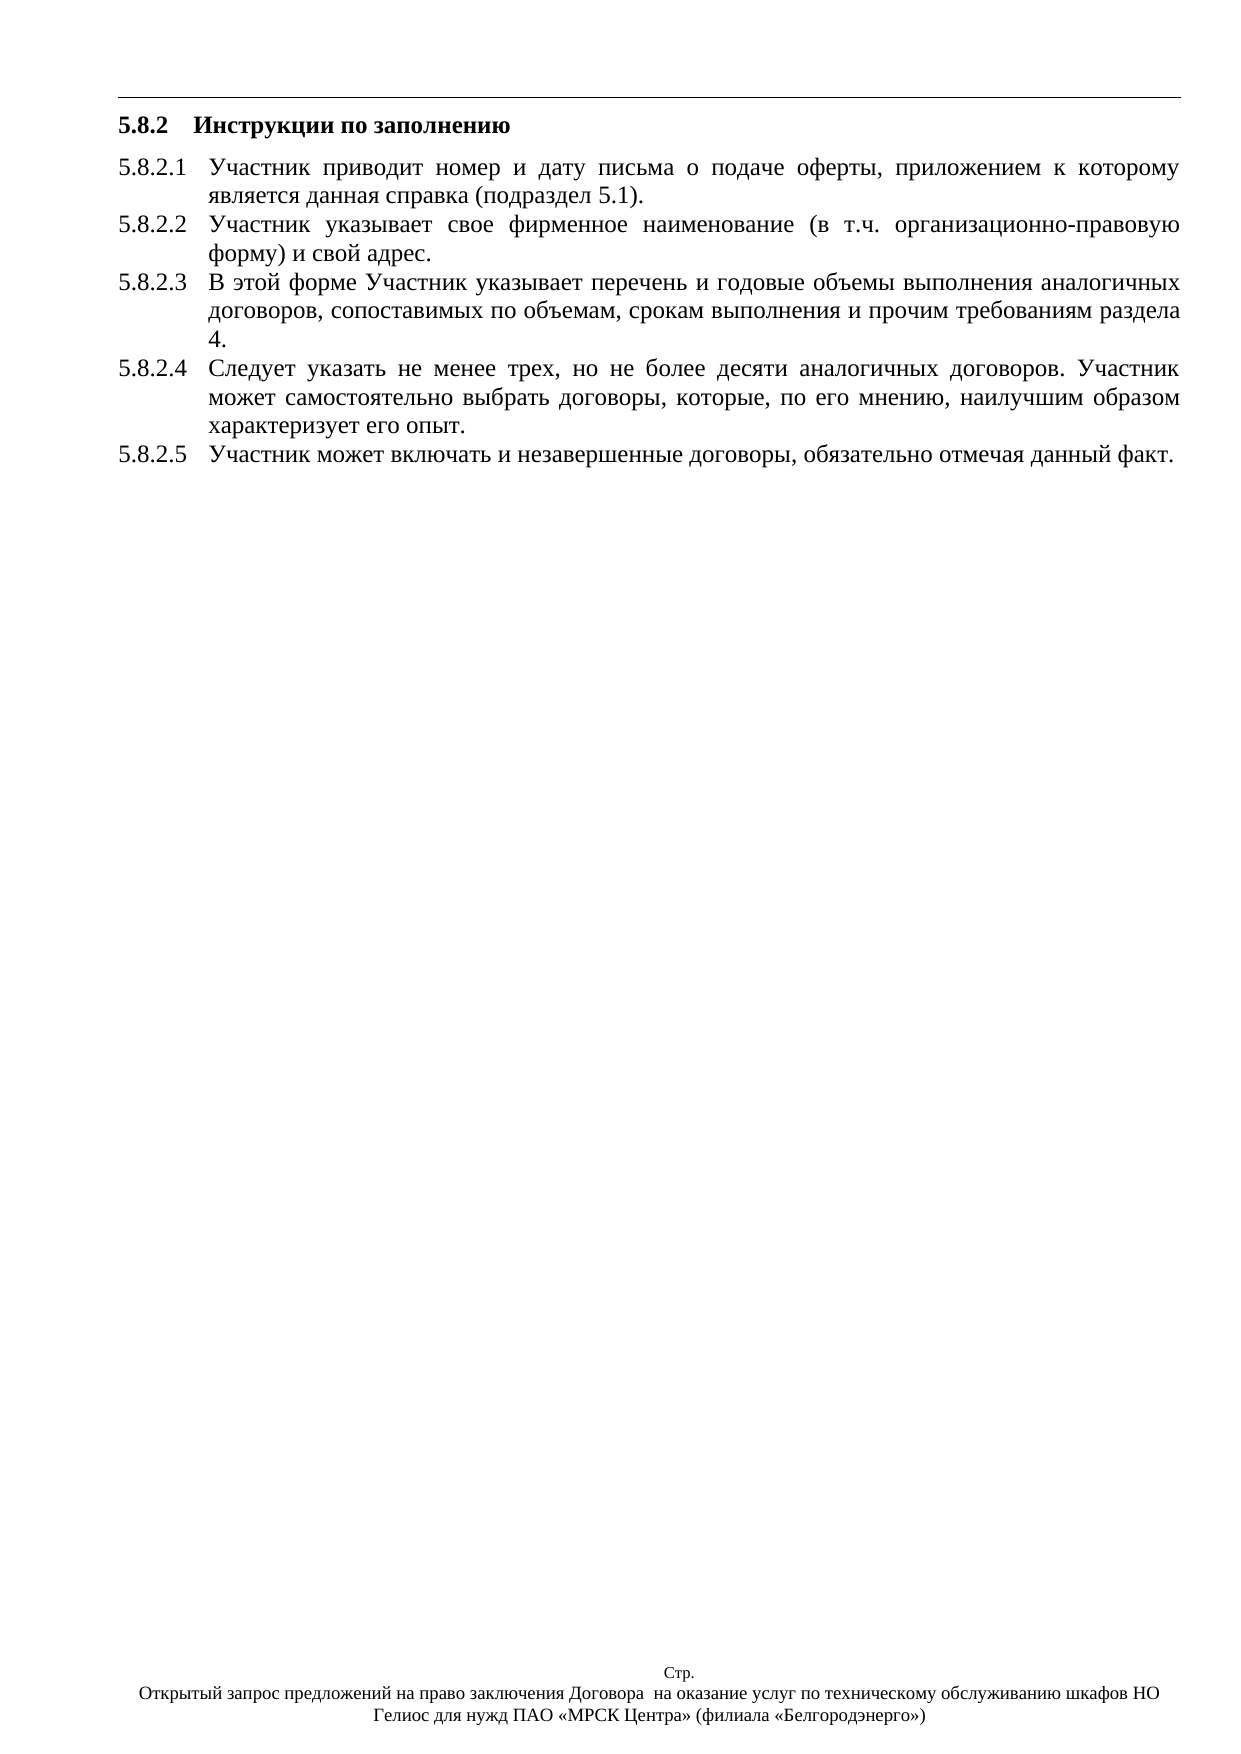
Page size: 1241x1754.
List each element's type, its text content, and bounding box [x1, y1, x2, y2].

list Участник указывает свое фирменное наименование (в т.ч. организационно-правовую форму) и свой адрес. [118, 209, 1181, 267]
list Участник приводит номер и дату письма о подаче оферты, приложением к которому является данная справка (подраздел 5.1). [118, 152, 1181, 209]
subtitle Инструкции по заполнению [118, 111, 1181, 139]
list Участник может включать и незавершенные договоры, обязательно отмечая данный факт. [118, 439, 1181, 468]
list В этой форме Участник указывает перечень и годовые объемы выполнения аналогичных договоров, сопоставимых по объемам, срокам выполнения и прочим требованиям раздела 4. [118, 267, 1181, 353]
list Следует указать не менее трех, но не более десяти аналогичных договоров. Участник может самостоятельно выбрать договоры, которые, по его мнению, наилучшим образом характеризует его опыт. [118, 353, 1181, 439]
